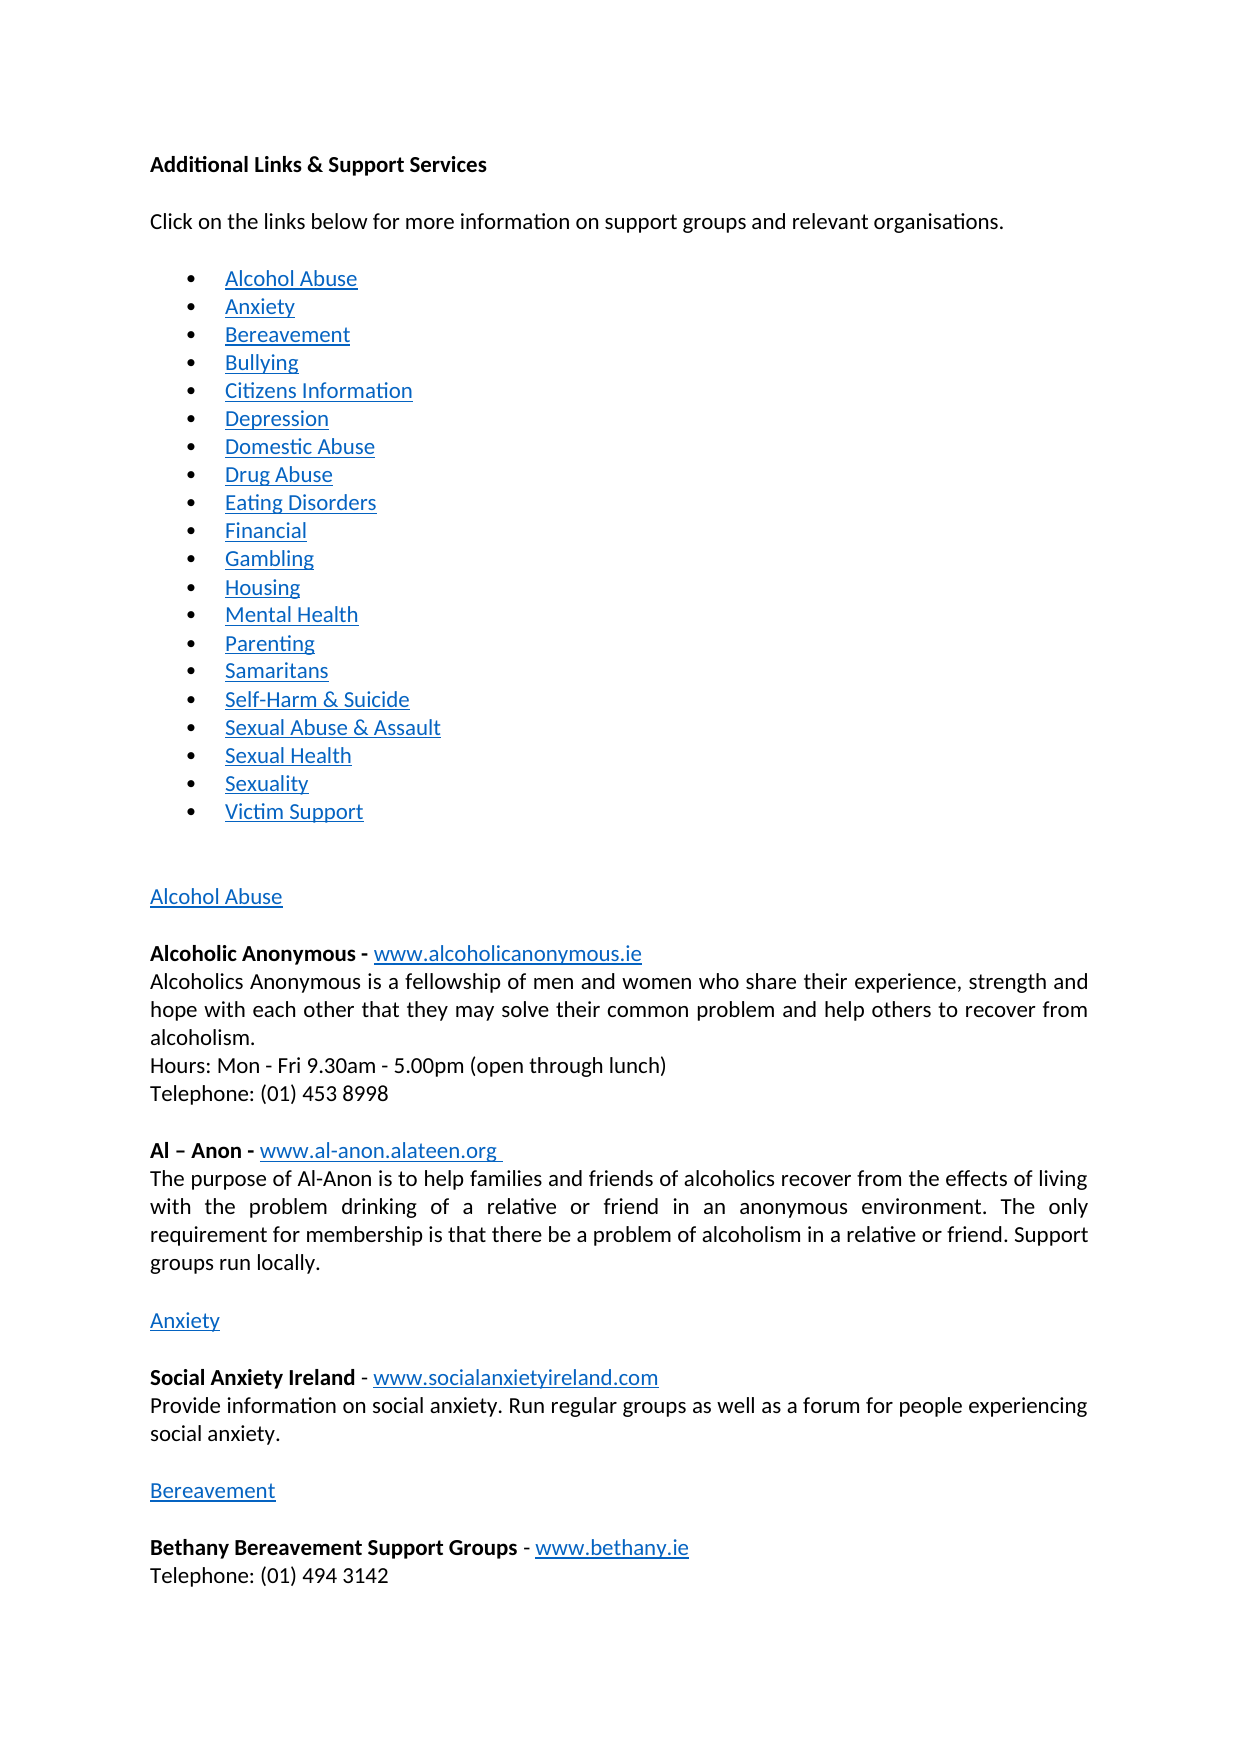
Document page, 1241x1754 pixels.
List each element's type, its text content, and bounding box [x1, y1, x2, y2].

list Alcohol Abuse [187, 264, 1090, 292]
text Telephone: (01) 453 8998 [150, 1079, 1090, 1107]
list Sexuality [187, 769, 1090, 797]
text Hours: Mon - Fri 9.30am - 5.00pm (open through lunch) [150, 1051, 1090, 1079]
text Bethany Bereavement Support Groups - www.bethany.ie [150, 1533, 1090, 1561]
text Alcohol Abuse [150, 882, 1090, 910]
list Sexual Abuse & Assault [187, 713, 1090, 741]
text Bereavement [150, 1476, 1090, 1504]
list Depression [187, 404, 1090, 432]
list Self-Harm & Suicide [187, 685, 1090, 713]
list Financial [187, 517, 1090, 544]
list Parenting [187, 629, 1090, 657]
list Drug Abuse [187, 461, 1090, 488]
text Click on the links below for more information on support groups and relevant organisations. [150, 207, 1090, 235]
list Domestic Abuse [187, 432, 1090, 461]
list Samaritans [187, 657, 1090, 685]
list Victim Support [187, 797, 1090, 825]
text Social Anxiety Ireland - www.socialanxietyireland.com [150, 1363, 1090, 1391]
list Housing [187, 573, 1090, 601]
text Anxiety [150, 1306, 1090, 1334]
list Anxiety [187, 292, 1090, 320]
list Bereavement [187, 320, 1090, 348]
text Additional Links & Support Services [150, 150, 1090, 178]
list Mental Health [187, 601, 1090, 629]
text Provide information on social anxiety. Run regular groups as well as a forum for people experiencing social anxiety. [150, 1391, 1090, 1447]
list Gambling [187, 544, 1090, 573]
list Sexual Health [187, 741, 1090, 769]
text Alcoholic Anonymous - www.alcoholicanonymous.ie [150, 939, 1090, 967]
list Eating Disorders [187, 488, 1090, 517]
text The purpose of Al-Anon is to help families and friends of alcoholics recover from the effects of living with the problem drinking of a relative or friend in an anonymous environment. The only requirement for membership is that there be a problem of alcoholism in a relative or friend. Support groups run locally. [150, 1164, 1090, 1277]
list Bullying [187, 348, 1090, 376]
text Al – Anon - www.al-anon.alateen.org [150, 1136, 1090, 1164]
text Telephone: (01) 494 3142 [150, 1561, 1090, 1589]
list Citizens Information [187, 376, 1090, 404]
text Alcoholics Anonymous is a fellowship of men and women who share their experience, strength and hope with each other that they may solve their common problem and help others to recover from alcoholism. [150, 967, 1090, 1051]
